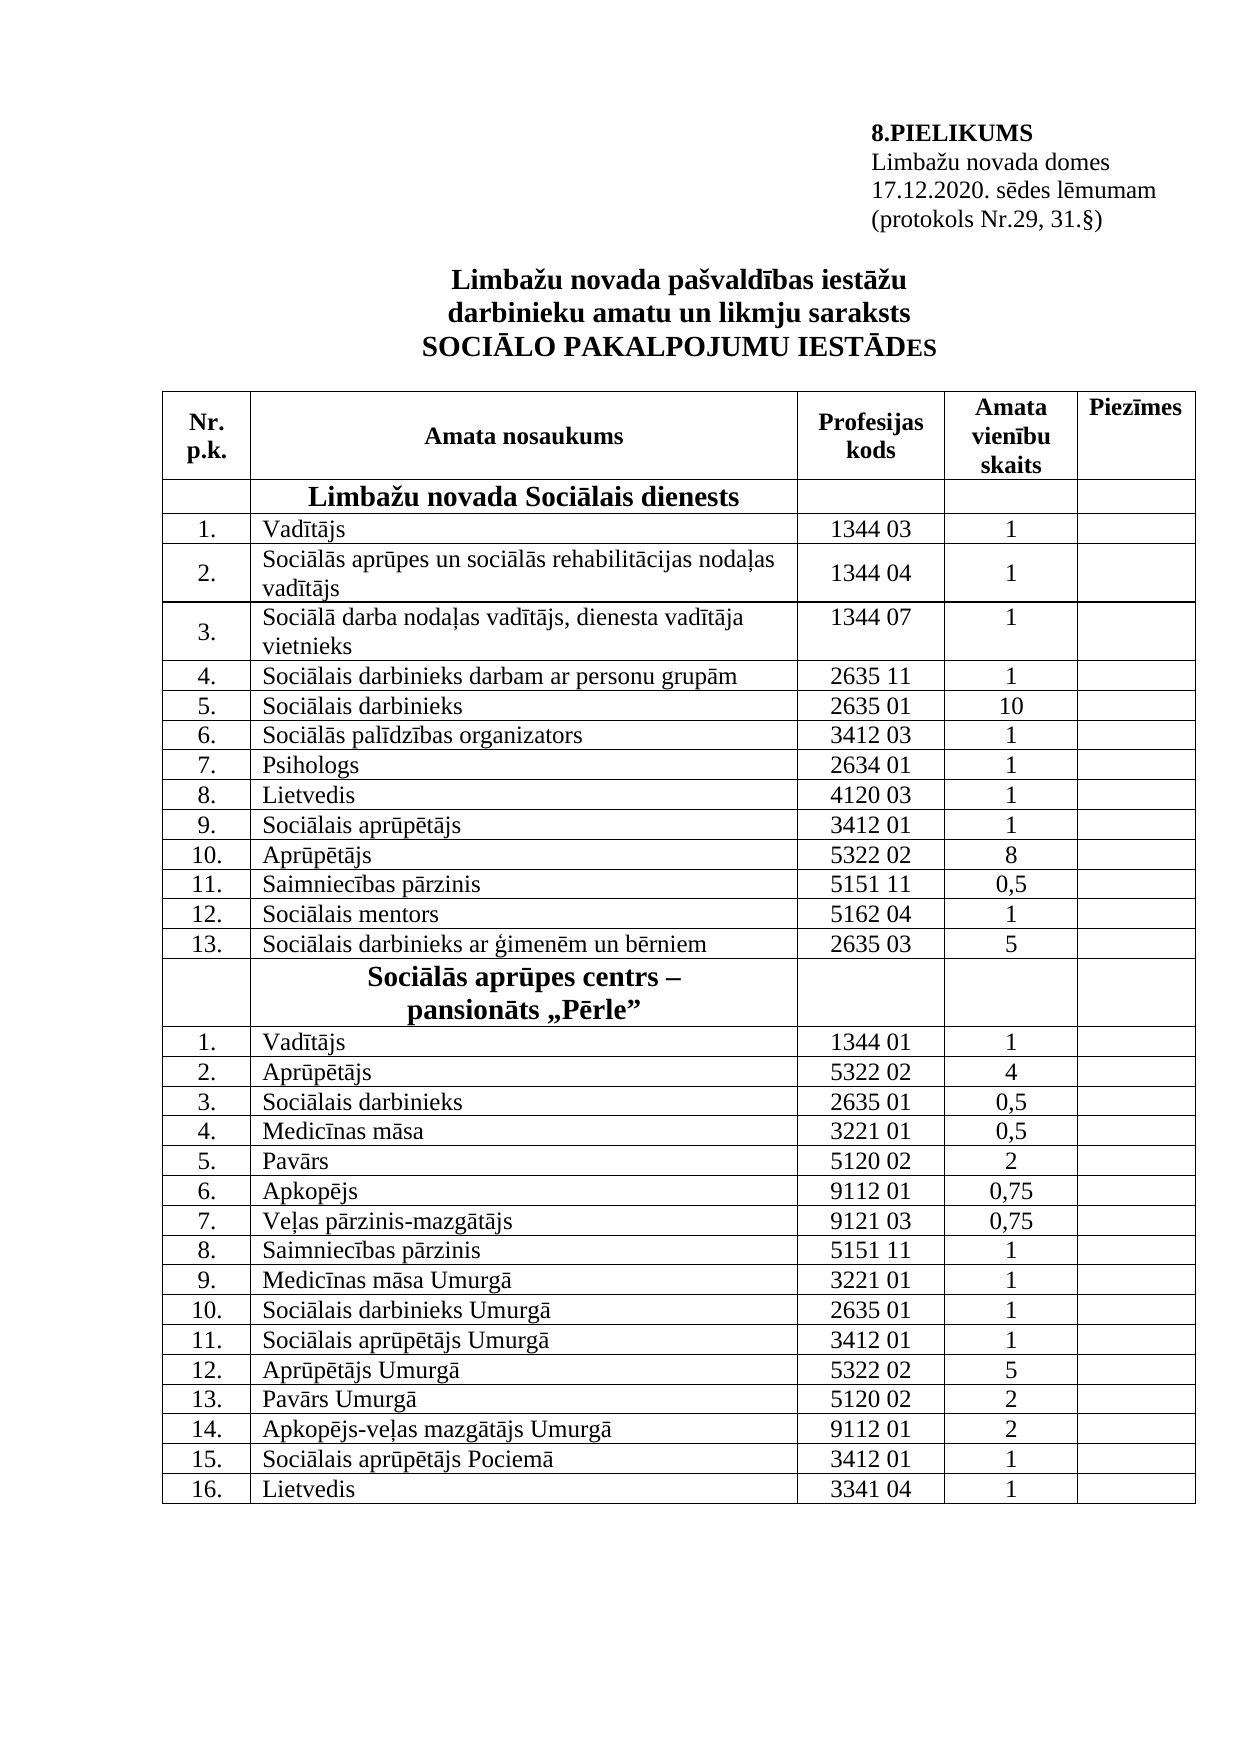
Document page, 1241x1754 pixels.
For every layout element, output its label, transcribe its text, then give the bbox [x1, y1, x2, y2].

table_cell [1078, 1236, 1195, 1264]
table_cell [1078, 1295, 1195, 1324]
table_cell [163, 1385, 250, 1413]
table_cell 8 [945, 840, 1077, 868]
table_cell 1 [945, 1027, 1077, 1056]
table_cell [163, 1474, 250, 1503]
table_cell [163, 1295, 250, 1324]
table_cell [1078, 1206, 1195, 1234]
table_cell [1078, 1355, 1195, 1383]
table_header Amata vienību skaits [945, 392, 1077, 478]
table_cell 1 [945, 810, 1077, 839]
text darbinieku amatu un likmju saraksts [177, 295, 1181, 329]
table_cell Lietvedis [251, 780, 797, 809]
table_cell [1078, 1116, 1195, 1145]
table_cell 2634 01 [798, 750, 944, 779]
table_cell 5322 02 [798, 1057, 944, 1086]
table_cell 1 [945, 603, 1077, 660]
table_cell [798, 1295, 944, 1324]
table_cell 4120 03 [798, 780, 944, 809]
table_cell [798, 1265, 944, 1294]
table_cell 1344 07 [798, 603, 944, 660]
table_cell 5151 11 [798, 870, 944, 898]
table_cell Sociālais darbinieks ar ģimenēm un bērniem [251, 929, 797, 958]
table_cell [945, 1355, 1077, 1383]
table_cell 5. [163, 691, 250, 719]
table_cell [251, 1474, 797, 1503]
table_cell 3221 01 [798, 1116, 944, 1145]
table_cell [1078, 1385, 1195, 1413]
table_cell [1078, 1146, 1195, 1175]
table_cell [945, 959, 1077, 1026]
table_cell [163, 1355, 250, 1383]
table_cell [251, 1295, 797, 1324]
table_cell Psihologs [251, 750, 797, 779]
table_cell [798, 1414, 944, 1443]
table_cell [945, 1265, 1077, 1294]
table_cell [1078, 1057, 1195, 1086]
table_header Profesijas kods [798, 392, 944, 478]
table_cell 1 [945, 544, 1077, 601]
table_cell [1078, 899, 1195, 928]
table_cell [1078, 959, 1195, 1026]
table_cell 7. [163, 750, 250, 779]
table_cell 6. [163, 1176, 250, 1205]
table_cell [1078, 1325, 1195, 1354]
table_cell [1078, 750, 1195, 779]
table_cell [1078, 870, 1195, 898]
table_cell Saimniecības pārzinis [251, 870, 797, 898]
table_cell [163, 480, 250, 513]
table_cell 5162 04 [798, 899, 944, 928]
table_cell [1078, 780, 1195, 809]
table_cell [1078, 1027, 1195, 1056]
table_cell [1078, 514, 1195, 543]
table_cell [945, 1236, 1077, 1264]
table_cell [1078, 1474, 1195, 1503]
table_cell 0,5 [945, 1116, 1077, 1145]
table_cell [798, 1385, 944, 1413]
table_cell 4. [163, 1116, 250, 1145]
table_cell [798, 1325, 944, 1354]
table_cell Aprūpētājs [251, 840, 797, 868]
table_cell 1. [163, 514, 250, 543]
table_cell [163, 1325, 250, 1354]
table_cell 1 [945, 899, 1077, 928]
table_cell 1344 01 [798, 1027, 944, 1056]
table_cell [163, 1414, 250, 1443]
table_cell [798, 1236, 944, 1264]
table_cell [1078, 603, 1195, 660]
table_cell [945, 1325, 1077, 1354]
table_cell Sociālās aprūpes un sociālās rehabilitācijas nodaļas vadītājs [251, 544, 797, 601]
table_cell [1078, 480, 1195, 513]
table_cell 2635 01 [798, 691, 944, 719]
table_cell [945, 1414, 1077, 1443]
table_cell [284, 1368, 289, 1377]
table_cell 2 [945, 1146, 1077, 1175]
text SOCIĀLO PAKALPOJUMU IESTĀDES [177, 329, 1181, 362]
table_cell 10 [945, 691, 1077, 719]
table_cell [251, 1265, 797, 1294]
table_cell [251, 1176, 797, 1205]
table_cell [1078, 810, 1195, 839]
table_cell Sociālā darba nodaļas vadītājs, dienesta vadītāja vietnieks [251, 603, 797, 660]
table_cell 3412 01 [798, 810, 944, 839]
table_cell [1078, 929, 1195, 958]
table_cell 1344 03 [798, 514, 944, 543]
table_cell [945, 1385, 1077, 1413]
table_cell 5. [163, 1146, 250, 1175]
table_cell 1 [945, 750, 1077, 779]
table_cell 2635 03 [798, 929, 944, 958]
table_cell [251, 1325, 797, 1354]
table_header Nr. p.k. [163, 392, 250, 478]
table_cell 0,5 [945, 870, 1077, 898]
table_cell 1 [945, 514, 1077, 543]
table_cell [1078, 691, 1195, 719]
table_cell 2635 01 [798, 1087, 944, 1115]
table_cell Vadītājs [251, 514, 797, 543]
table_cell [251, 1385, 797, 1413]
table_cell 11. [163, 870, 250, 898]
table_cell 2635 11 [798, 661, 944, 690]
table_cell 5120 02 [798, 1146, 944, 1175]
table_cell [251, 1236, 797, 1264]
table_cell Vadītājs [251, 1027, 797, 1056]
table_cell Aprūpētājs [251, 1057, 797, 1086]
table_cell 2. [163, 1057, 250, 1086]
table_cell 4. [163, 661, 250, 690]
table_cell [798, 959, 944, 1026]
table_cell [945, 480, 1077, 513]
table_cell [1078, 1087, 1195, 1115]
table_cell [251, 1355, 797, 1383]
table_cell 1 [945, 780, 1077, 809]
table_cell 1344 04 [798, 544, 944, 601]
text 17.12.2020. sēdes lēmumam (protokols Nr.29, 31.§) [871, 176, 1181, 233]
table_cell Sociālais darbinieks [251, 1087, 797, 1115]
table_cell 3. [163, 1087, 250, 1115]
table_cell Medicīnas māsa [251, 1116, 797, 1145]
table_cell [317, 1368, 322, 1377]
table_cell 12. [163, 899, 250, 928]
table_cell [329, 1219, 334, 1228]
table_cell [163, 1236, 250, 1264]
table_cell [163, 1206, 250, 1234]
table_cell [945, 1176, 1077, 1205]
table_cell 2. [163, 544, 250, 601]
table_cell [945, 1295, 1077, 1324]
table_header Piezīmes [1078, 392, 1195, 478]
table_cell [1078, 544, 1195, 601]
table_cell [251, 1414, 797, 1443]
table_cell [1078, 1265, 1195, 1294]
table_cell 1 [945, 721, 1077, 749]
table_cell 8. [163, 780, 250, 809]
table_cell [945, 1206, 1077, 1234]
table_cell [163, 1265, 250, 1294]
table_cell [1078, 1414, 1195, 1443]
table_header Amata nosaukums [251, 392, 797, 478]
text Limbažu novada pašvaldības iestāžu [177, 262, 1181, 295]
table_cell 13. [163, 929, 250, 958]
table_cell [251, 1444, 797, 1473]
table_cell Sociālais mentors [251, 899, 797, 928]
table_cell 3. [163, 603, 250, 660]
text Limbažu novada domes [871, 147, 1181, 176]
table_cell Sociālās aprūpes centrs – pansionāts „Pērle” [251, 959, 797, 1026]
table_cell 6. [163, 721, 250, 749]
table_cell [163, 959, 250, 1026]
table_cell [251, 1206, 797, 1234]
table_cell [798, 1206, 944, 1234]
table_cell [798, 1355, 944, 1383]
table_cell 5 [945, 929, 1077, 958]
text 8.Pielikums [871, 118, 1181, 147]
table_cell 0,5 [945, 1087, 1077, 1115]
table_cell Sociālais aprūpētājs [251, 810, 797, 839]
table_cell 10. [163, 840, 250, 868]
table_cell Sociālais darbinieks [251, 691, 797, 719]
table_cell [1078, 840, 1195, 868]
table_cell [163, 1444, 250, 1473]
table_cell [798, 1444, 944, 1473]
table_cell [1078, 661, 1195, 690]
table_cell [798, 480, 944, 513]
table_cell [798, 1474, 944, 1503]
table_cell Limbažu novada Sociālais dienests [251, 480, 797, 513]
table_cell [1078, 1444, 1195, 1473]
table_cell Sociālās palīdzības organizators [251, 721, 797, 749]
table_cell 5322 02 [798, 840, 944, 868]
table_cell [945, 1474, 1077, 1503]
table_cell Pavārs [251, 1146, 797, 1175]
table_cell 4 [945, 1057, 1077, 1086]
table_cell [1078, 721, 1195, 749]
table_cell 3412 03 [798, 721, 944, 749]
table_cell Sociālais darbinieks darbam ar personu grupām [251, 661, 797, 690]
table_cell 1 [945, 661, 1077, 690]
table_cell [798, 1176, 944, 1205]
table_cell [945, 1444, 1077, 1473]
table_cell 9. [163, 810, 250, 839]
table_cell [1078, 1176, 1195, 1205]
table_cell 1. [163, 1027, 250, 1056]
